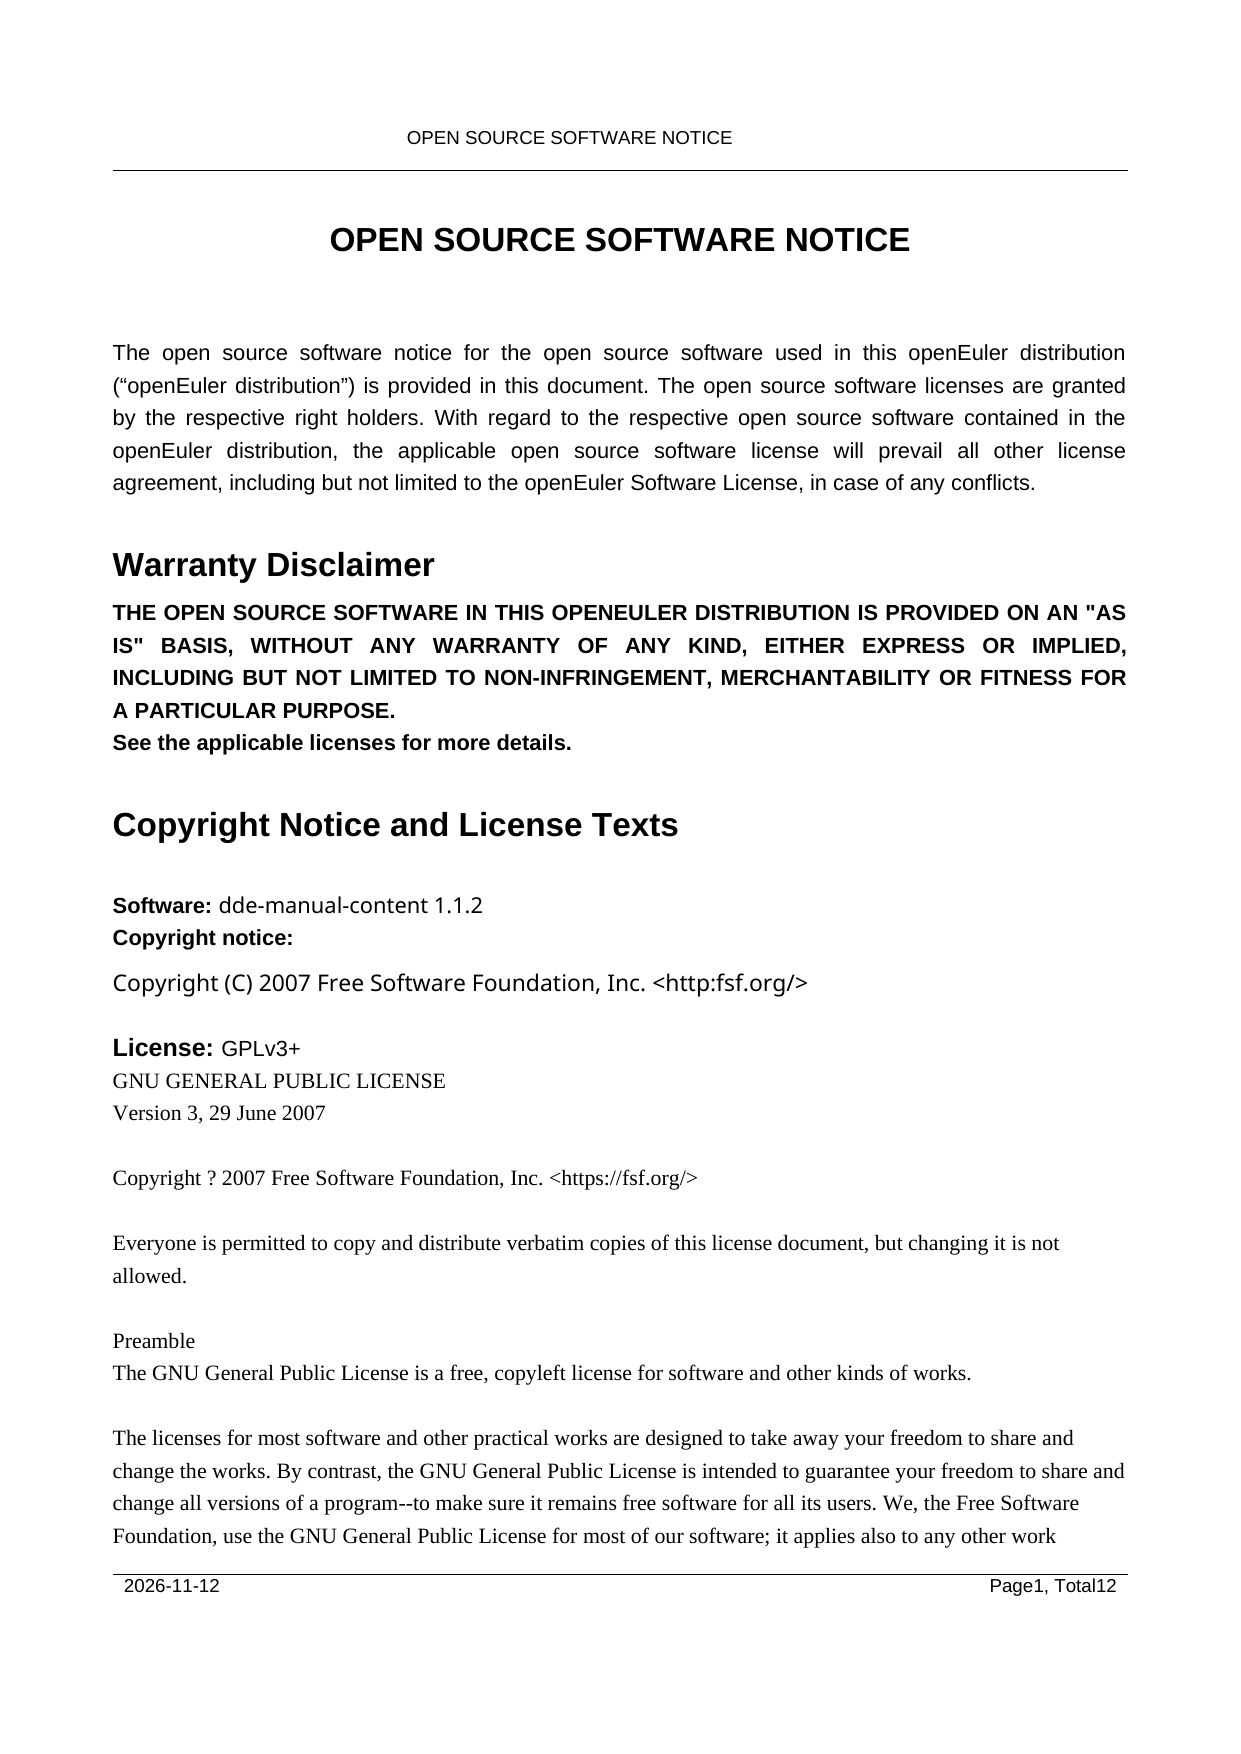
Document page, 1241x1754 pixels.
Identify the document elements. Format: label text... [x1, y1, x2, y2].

text THE OPEN SOURCE SOFTWARE IN THIS OPENEULER DISTRIBUTION IS PROVIDED ON AN "AS IS" BASIS, WITHOUT ANY WARRANTY OF ANY KIND, EITHER EXPRESS OR IMPLIED, INCLUDING BUT NOT LIMITED TO NON-INFRINGEMENT, MERCHANTABILITY OR FITNESS FOR A PARTICULAR PURPOSE. See the applicable licenses for more details. [112, 596, 1128, 759]
text Warranty Disclaimer [112, 531, 1128, 596]
text License: GPLv3+ [112, 1031, 1128, 1064]
text OPEN SOURCE SOFTWARE NOTICE [112, 206, 1128, 271]
text Copyright Notice and License Texts [112, 791, 1128, 856]
text Copyright (C) 2007 Free Software Foundation, Inc. <http:fsf.org/> [112, 966, 1128, 1031]
title Software: dde-manual-content 1.1.2 [112, 889, 1128, 921]
text The open source software notice for the open source software used in this openEuler distribution (“openEuler distribution”) is provided in this document. The open source software licenses are granted by the respective right holders. With regard to the respective open source software contained in the openEuler distribution, the applicable open source software license will prevail all other license agreement, including but not limited to the openEuler Software License, in case of any conflicts. [112, 336, 1128, 499]
text Copyright notice: [112, 921, 1128, 954]
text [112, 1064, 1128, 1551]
